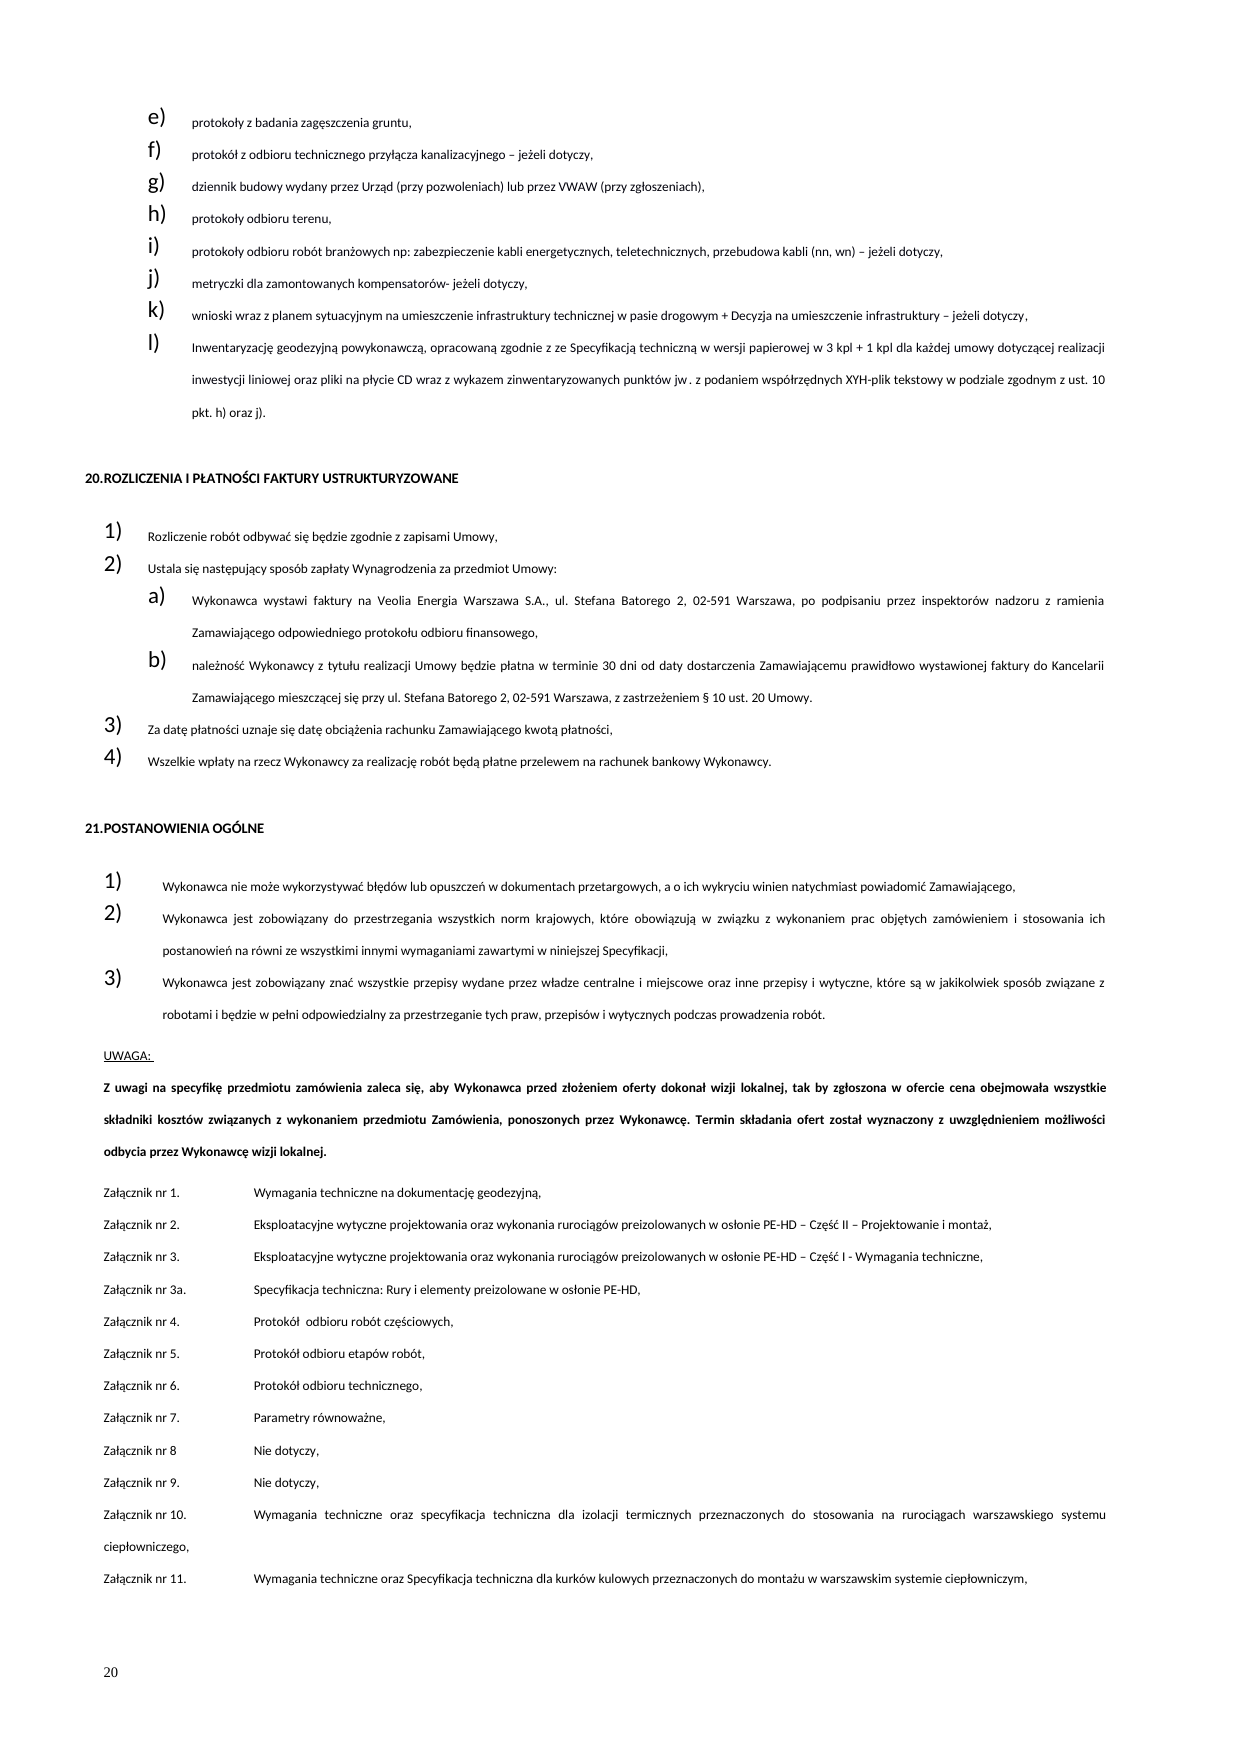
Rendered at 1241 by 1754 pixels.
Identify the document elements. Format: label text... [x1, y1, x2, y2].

text Załącznik nr 3. Eksploatacyjne wytyczne projektowania oraz wykonania rurociągów preizolowanych w osłonie PE-HD – Część I - Wymagania techniczne, [103, 1237, 1107, 1265]
text Załącznik nr 5. Protokół odbioru etapów robót, [103, 1334, 1107, 1362]
text Załącznik nr 9. Nie dotyczy, [103, 1462, 1107, 1490]
list Wykonawca nie może wykorzystywać błędów lub opuszczeń w dokumentach przetargowych, a o ich wykryciu winien natychmiast powiadomić Zamawiającego, [103, 866, 1107, 894]
text Załącznik nr 11. Wymagania techniczne oraz Specyfikacja techniczna dla kurków kulowych przeznaczonych do montażu w warszawskim systemie ciepłowniczym, [103, 1559, 1107, 1587]
list Wykonawca wystawi faktury na Veolia Energia Warszawa S.A., ul. Stefana Batorego 2, 02-591 Warszawa, po podpisaniu przez inspektorów nadzoru z ramienia Zamawiającego odpowiedniego protokołu odbioru finansowego, [148, 581, 1107, 641]
list protokoły odbioru terenu, [148, 199, 1106, 227]
text Z uwagi na specyfikę przedmiotu zamówienia zaleca się, aby Wykonawca przed złożeniem oferty dokonał wizji lokalnej, tak by zgłoszona w ofercie cena obejmowała wszystkie składniki kosztów związanych z wykonaniem przedmiotu Zamówienia, ponoszonych przez Wykonawcę. Termin składania ofert został wyznaczony z uwzględnieniem możliwości odbycia przez Wykonawcę wizji lokalnej. [103, 1096, 1107, 1160]
text Załącznik nr 6. Protokół odbioru technicznego, [103, 1366, 1107, 1394]
text Załącznik nr 2. Eksploatacyjne wytyczne projektowania oraz wykonania rurociągów preizolowanych w osłonie PE-HD – Część II – Projektowanie i montaż, [103, 1205, 1107, 1233]
list dziennik budowy wydany przez Urząd (przy pozwoleniach) lub przez VWAW (przy zgłoszeniach), [148, 167, 1106, 195]
list należność Wykonawcy z tytułu realizacji Umowy będzie płatna w terminie 30 dni od daty dostarczenia Zamawiającemu prawidłowo wystawionej faktury do Kancelarii Zamawiającego mieszczącej się przy ul. Stefana Batorego 2, 02-591 Warszawa, z zastrzeżeniem § 10 ust. 20 Umowy. [148, 645, 1107, 706]
list Wykonawca jest zobowiązany znać wszystkie przepisy wydane przez władze centralne i miejscowe oraz inne przepisy i wytyczne, które są w jakikolwiek sposób związane z robotami i będzie w pełni odpowiedzialny za przestrzeganie tych praw, przepisów i wytycznych podczas prowadzenia robót. [103, 963, 1107, 1023]
text Załącznik nr 7. Parametry równoważne, [103, 1398, 1107, 1426]
list protokół z odbioru technicznego przyłącza kanalizacyjnego – jeżeli dotyczy, [148, 135, 1106, 163]
text Załącznik nr 10. Wymagania techniczne oraz specyfikacja techniczna dla izolacji termicznych przeznaczonych do stosowania na rurociągach warszawskiego systemu ciepłowniczego, [103, 1494, 1107, 1555]
text Załącznik nr 3a. Specyfikacja techniczna: Rury i elementy preizolowane w osłonie PE-HD, [103, 1269, 1107, 1297]
text Załącznik nr 1. Wymagania techniczne na dokumentację geodezyjną, [103, 1173, 1107, 1201]
list Wszelkie wpłaty na rzecz Wykonawcy za realizację robót będą płatne przelewem na rachunek bankowy Wykonawcy. [104, 742, 1107, 770]
list Inwentaryzację geodezyjną powykonawczą, opracowaną zgodnie z ze Specyfikacją techniczną w wersji papierowej w 3 kpl + 1 kpl dla każdej umowy dotyczącej realizacji inwestycji liniowej oraz pliki na płycie CD wraz z wykazem zinwentaryzowanych punktów jw. z podaniem współrzędnych XYH-plik tekstowy w podziale zgodnym z ust. 10 pkt. h) oraz j). [148, 328, 1106, 420]
list metryczki dla zamontowanych kompensatorów- jeżeli dotyczy, [148, 263, 1106, 291]
list Wykonawca jest zobowiązany do przestrzegania wszystkich norm krajowych, które obowiązują w związku z wykonaniem prac objętych zamówieniem i stosowania ich postanowień na równi ze wszystkimi innymi wymaganiami zawartymi w niniejszej Specyfikacji, [103, 898, 1107, 959]
text POSTANOWIENIA OGÓLNE [103, 806, 1107, 837]
list protokoły z badania zagęszczenia gruntu, [148, 102, 1106, 131]
list Za datę płatności uznaje się datę obciążenia rachunku Zamawiającego kwotą płatności, [104, 710, 1107, 738]
text Załącznik nr 4. Protokół odbioru robót częściowych, [103, 1301, 1107, 1329]
list protokoły odbioru robót branżowych np: zabezpieczenie kabli energetycznych, teletechnicznych, przebudowa kabli (nn, wn) – jeżeli dotyczy, [148, 231, 1106, 259]
list Ustala się następujący sposób zapłaty Wynagrodzenia za przedmiot Umowy: [104, 549, 1107, 577]
text ROZLICZENIA I PŁATNOŚCI FAKTURY USTRUKTURYZOWANE [103, 457, 1107, 487]
text UWAGA: [103, 1036, 1107, 1063]
list Rozliczenie robót odbywać się będzie zgodnie z zapisami Umowy, [104, 517, 1107, 544]
list wnioski wraz z planem sytuacyjnym na umieszczenie infrastruktury technicznej w pasie drogowym + Decyzja na umieszczenie infrastruktury – jeżeli dotyczy, [148, 296, 1106, 324]
text Załącznik nr 8 Nie dotyczy, [103, 1430, 1107, 1458]
